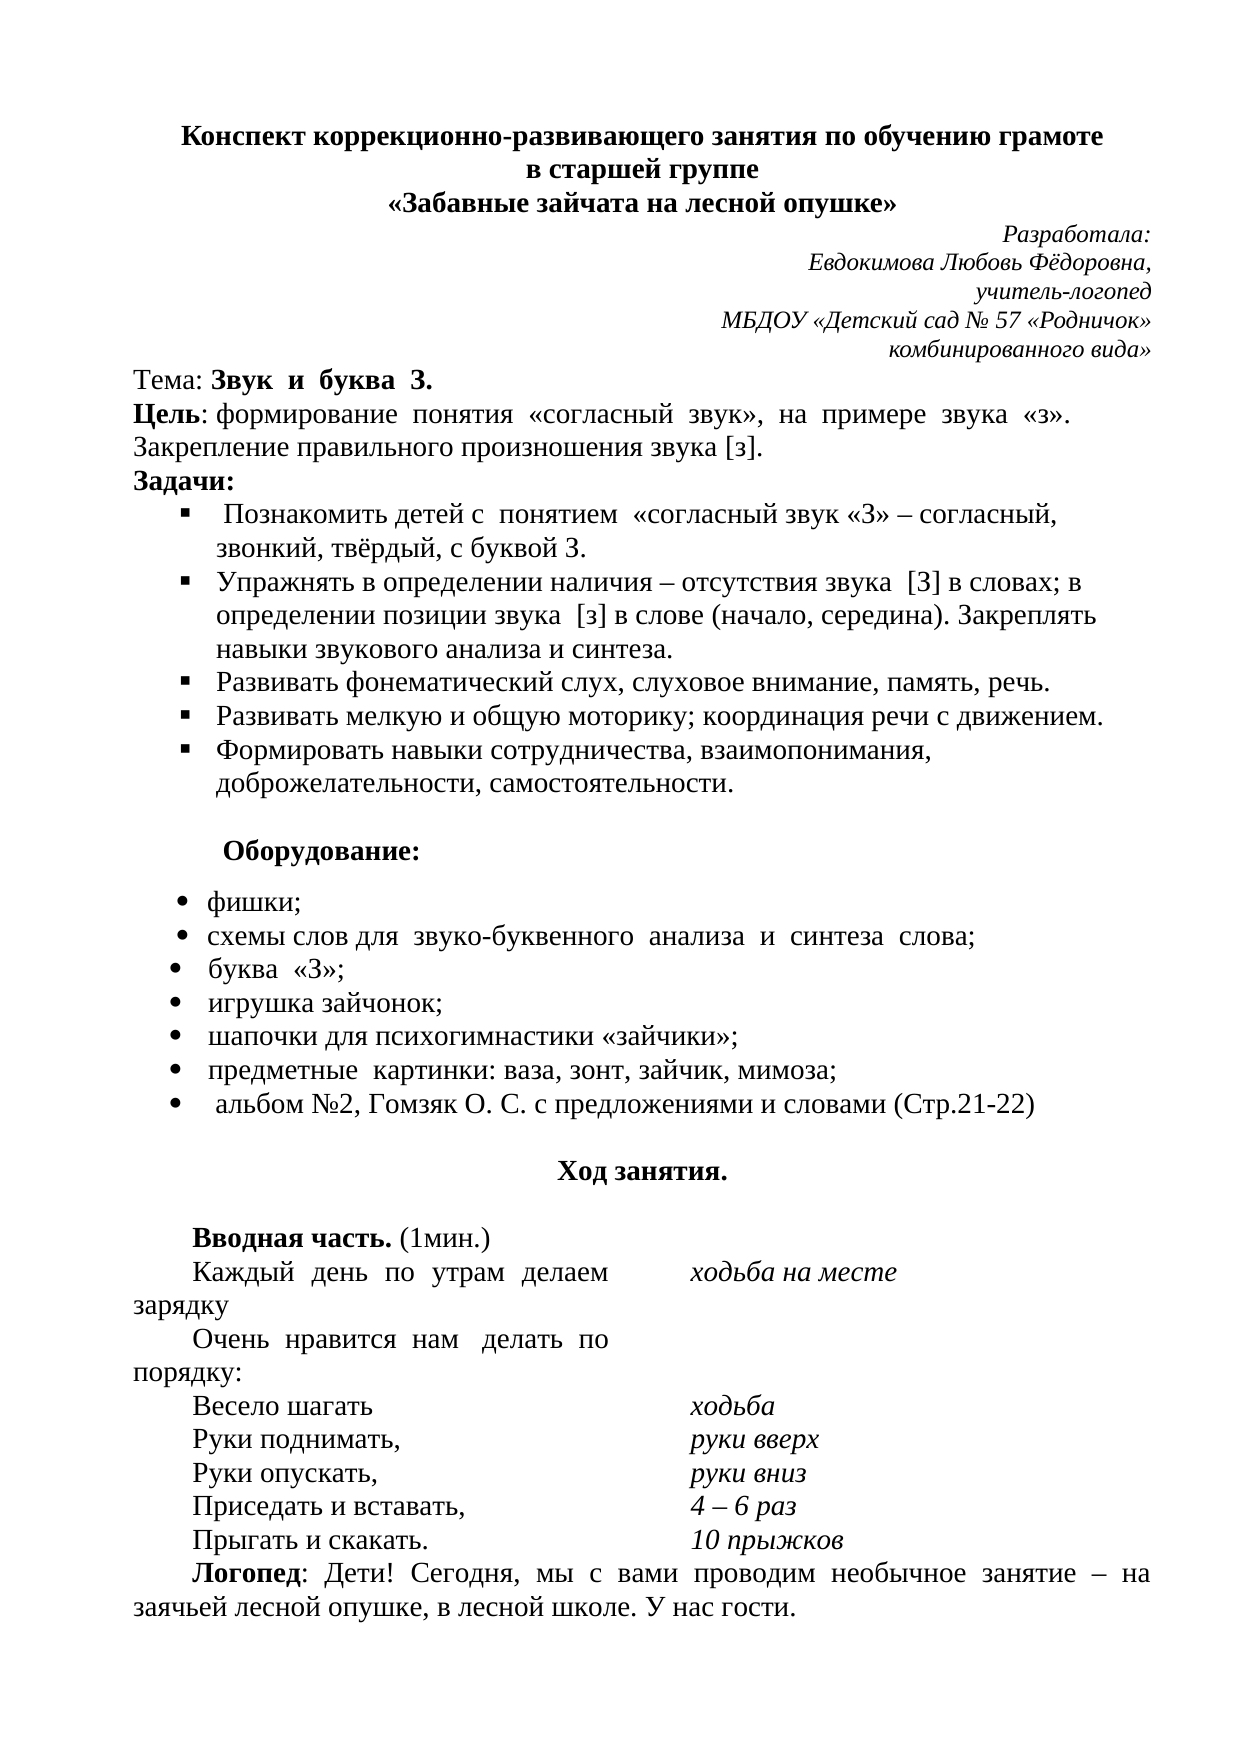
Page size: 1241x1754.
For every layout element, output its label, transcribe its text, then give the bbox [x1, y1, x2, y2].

table_cell руки вверх [620, 1421, 1119, 1455]
table_cell Приседать и вставать, [122, 1489, 620, 1522]
list Развивать фонематический слух, слуховое внимание, память, речь. [178, 664, 1152, 698]
table_cell руки вниз [620, 1455, 1119, 1488]
list Развивать мелкую и общую моторику; координация речи с движением. [178, 698, 1152, 732]
text в старшей группе [133, 152, 1152, 185]
text Разработала: [133, 219, 1152, 247]
list Познакомить детей с понятием «согласный звук «З» – согласный, звонкий, твёрдый, с буквой З. [178, 497, 1152, 564]
text Задачи: [133, 463, 1152, 497]
list альбом №2, Гомзяк О. С. с предложениями и словами (Стр.21-22) [170, 1086, 1152, 1119]
table_cell Руки поднимать, [122, 1421, 620, 1455]
table_header Каждый день по утрам делаем зарядку Очень нравится нам делать по порядку: [122, 1254, 620, 1388]
text Ход занятия. [133, 1153, 1152, 1187]
text учитель-логопед [133, 276, 1152, 305]
text Евдокимова Любовь Фёдоровна, [133, 247, 1152, 276]
table_cell 4 – 6 раз [620, 1489, 1119, 1522]
text Конспект коррекционно-развивающего занятия по обучению грамоте [133, 118, 1152, 152]
text Вводная часть. (1мин.) [133, 1220, 1152, 1254]
text МБДОУ «Детский сад № 57 «Родничок» [133, 305, 1152, 334]
table_header ходьба на месте [620, 1254, 1119, 1388]
text Тема: Звук и буква З. [133, 362, 1152, 396]
list фишки; [177, 884, 1152, 918]
list предметные картинки: ваза, зонт, зайчик, мимоза; [170, 1052, 1152, 1086]
table_cell Весело шагать [122, 1388, 620, 1421]
text Цель: формирование понятия «согласный звук», на примере звука «з». [133, 396, 1152, 429]
text «Забавные зайчата на лесной опушке» [133, 185, 1152, 219]
text Закрепление правильного произношения звука [з]. [133, 429, 1152, 463]
text комбинированного вида» [133, 334, 1152, 362]
list схемы слов для звуко-буквенного анализа и синтеза слова; [177, 918, 1152, 951]
text Оборудование: [216, 833, 1152, 866]
table_cell 10 прыжков [620, 1522, 1119, 1556]
text Логопед: Дети! Сегодня, мы с вами проводим необычное занятие – на заячьей лесной опушке, в лесной школе. У нас гости. [133, 1556, 1152, 1623]
list игрушка зайчонок; [170, 985, 1152, 1018]
list шапочки для психогимнастики «зайчики»; [170, 1018, 1152, 1052]
list буква «З»; [170, 951, 1152, 985]
table_cell Прыгать и скакать. [122, 1522, 620, 1556]
list Упражнять в определении наличия – отсутствия звука [З] в словах; в определении позиции звука [з] в слове (начало, середина). Закреплять навыки звукового анализа и синтеза. [178, 564, 1152, 664]
list Формировать навыки сотрудничества, взаимопонимания, доброжелательности, самостоятельности. [178, 732, 1152, 799]
table_cell Руки опускать, [122, 1455, 620, 1488]
table_cell ходьба [620, 1388, 1119, 1421]
